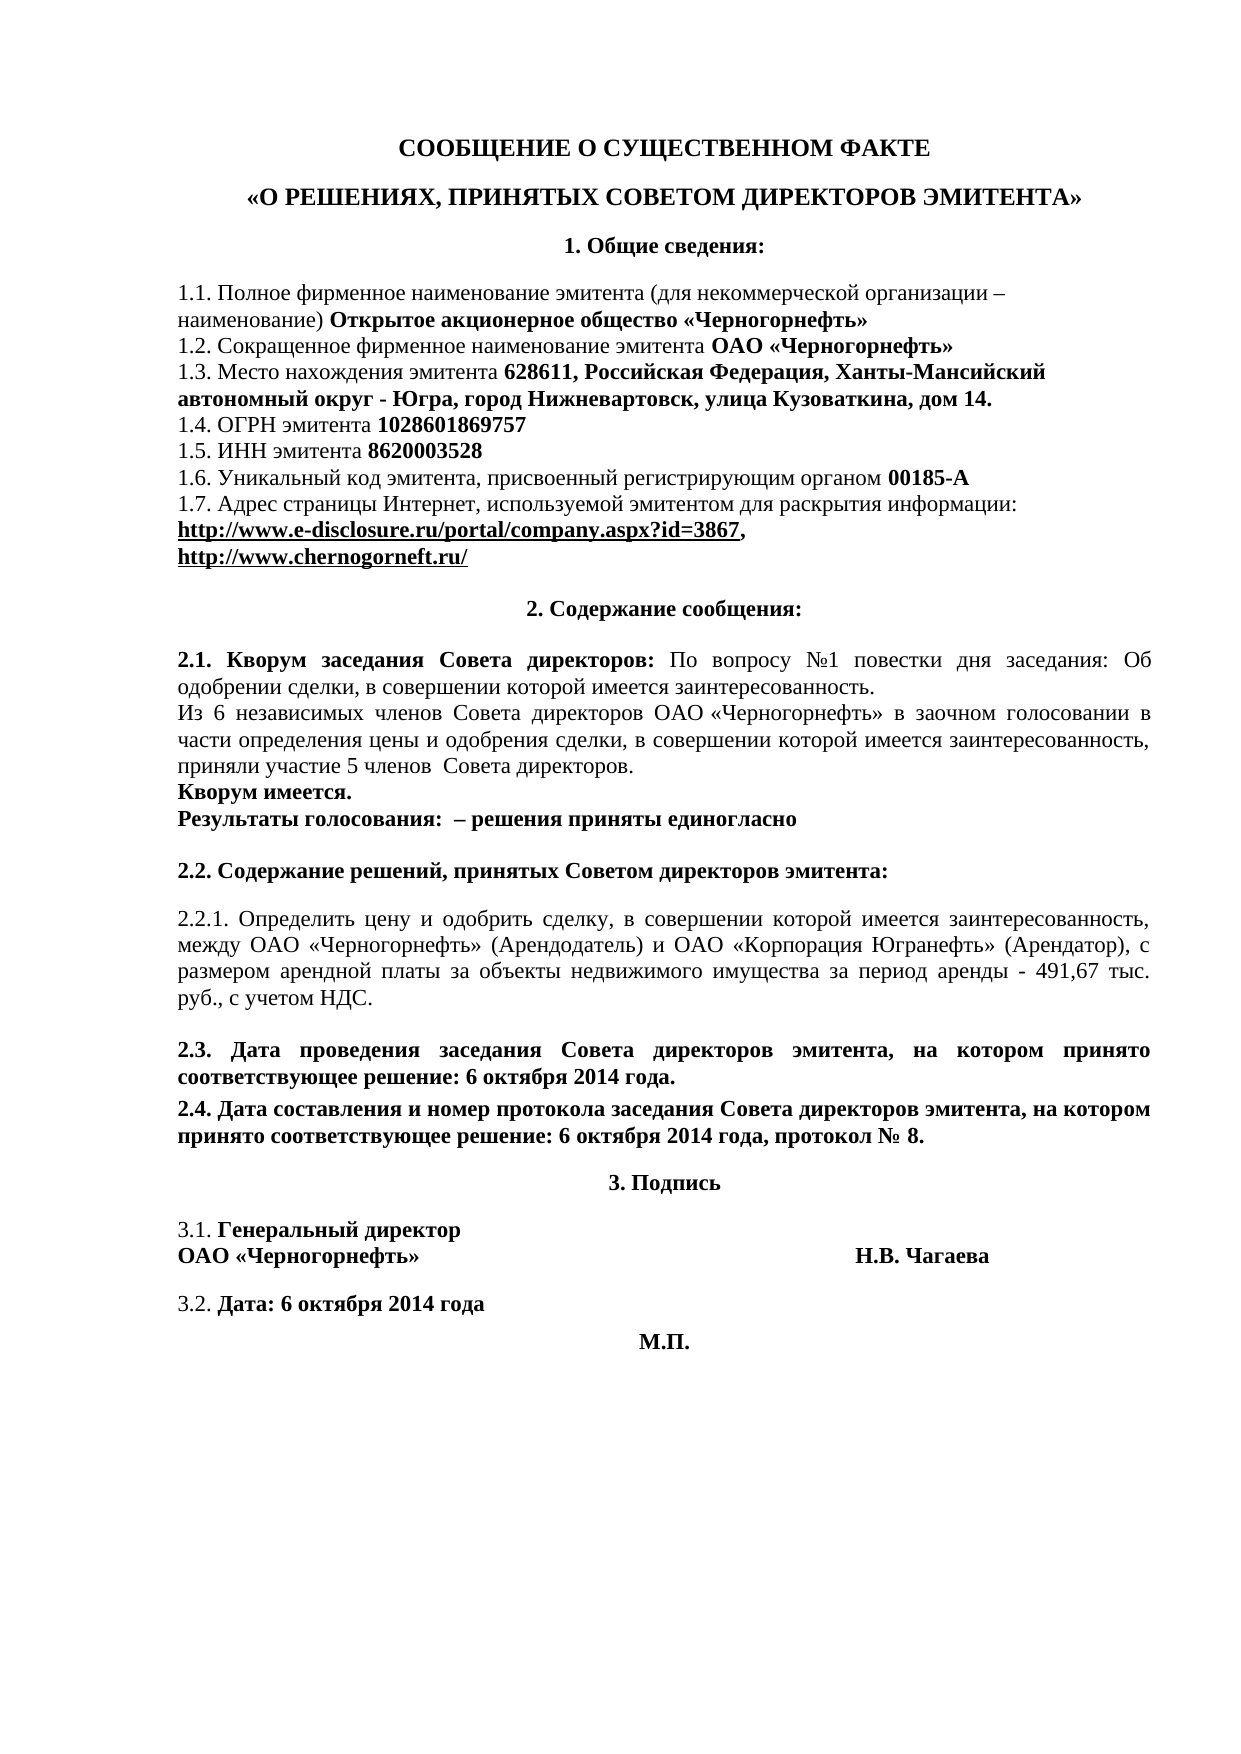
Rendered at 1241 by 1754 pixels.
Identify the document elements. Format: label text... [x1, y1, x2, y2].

text 1. Общие сведения: [177, 232, 1152, 258]
text 2. Содержание сообщения: [177, 596, 1152, 622]
text СООБЩЕНИЕ О СУЩЕСТВЕННОМ ФАКТЕ [177, 133, 1152, 162]
text http://www.chernogorneft.ru/ [177, 543, 1152, 569]
text 2.3. Дата проведения заседания Совета директоров эмитента, на котором принято соответствующее решение: 6 октября 2014 года. [177, 1036, 1152, 1089]
text «О РЕШЕНИЯХ, ПРИНЯТЫХ СОВЕТОМ ДИРЕКТОРОВ ЭМИТЕНТА» [177, 182, 1152, 211]
text 2.2. Содержание решений, принятых Советом директоров эмитента: [177, 857, 1152, 884]
text 2.4. Дата составления и номер протокола заседания Совета директоров эмитента, на котором принято соответствующее решение: 6 октября 2014 года, протокол № 8. [177, 1095, 1152, 1148]
text 3. Подпись [177, 1169, 1152, 1195]
text 3.2. Дата: 6 октября 2014 года [177, 1289, 1152, 1316]
text Результаты голосования: – решения приняты единогласно [177, 805, 1152, 831]
text М.П. [177, 1328, 1152, 1355]
text Из 6 независимых членов Совета директоров ОАО «Черногорнефть» в заочном голосовании в части определения цены и одобрения сделки, в совершении которой имеется заинтересованность, приняли участие 5 членов Совета директоров. [177, 699, 1152, 778]
text Кворум имеется. [177, 778, 1152, 805]
text 2.2.1. Определить цену и одобрить сделку, в совершении которой имеется заинтересованность, между ОАО «Черногорнефть» (Арендодатель) и ОАО «Корпорация Югранефть» (Арендатор), с размером арендной платы за объекты недвижимого имущества за период аренды - 491,67 тыс. руб., с учетом НДС. [177, 904, 1152, 1010]
text ОАО «Черногорнефть» Н.В. Чагаева [177, 1242, 1152, 1269]
text 2.1. Кворум заседания Совета директоров: По вопросу №1 повестки дня заседания: Об одобрении сделки, в совершении которой имеется заинтересованность. [177, 647, 1152, 699]
text 1.1. Полное фирменное наименование эмитента (для некоммерческой организации – наименование) Открытое акционерное общество «Черногорнефть» 1.2. Сокращенное фирменное наименование эмитента ОАО «Черногорнефть» 1.3. Место нахождения эмитента 628611, Российская Федерация, Ханты-Мансийский автономный округ - Югра, город Нижневартовск, улица Кузоваткина, дом 14. 1.4. ОГРН эмитента 1028601869757 1.5. ИНН эмитента 8620003528 1.6. Уникальный код эмитента, присвоенный регистрирующим органом 00185-А 1.7. Адрес страницы Интернет, используемой эмитентом для раскрытия информации: http://www.e-disclosure.ru/portal/company.aspx?id=3867, [177, 279, 1152, 543]
text 3.1. Генеральный директор [177, 1216, 1152, 1242]
